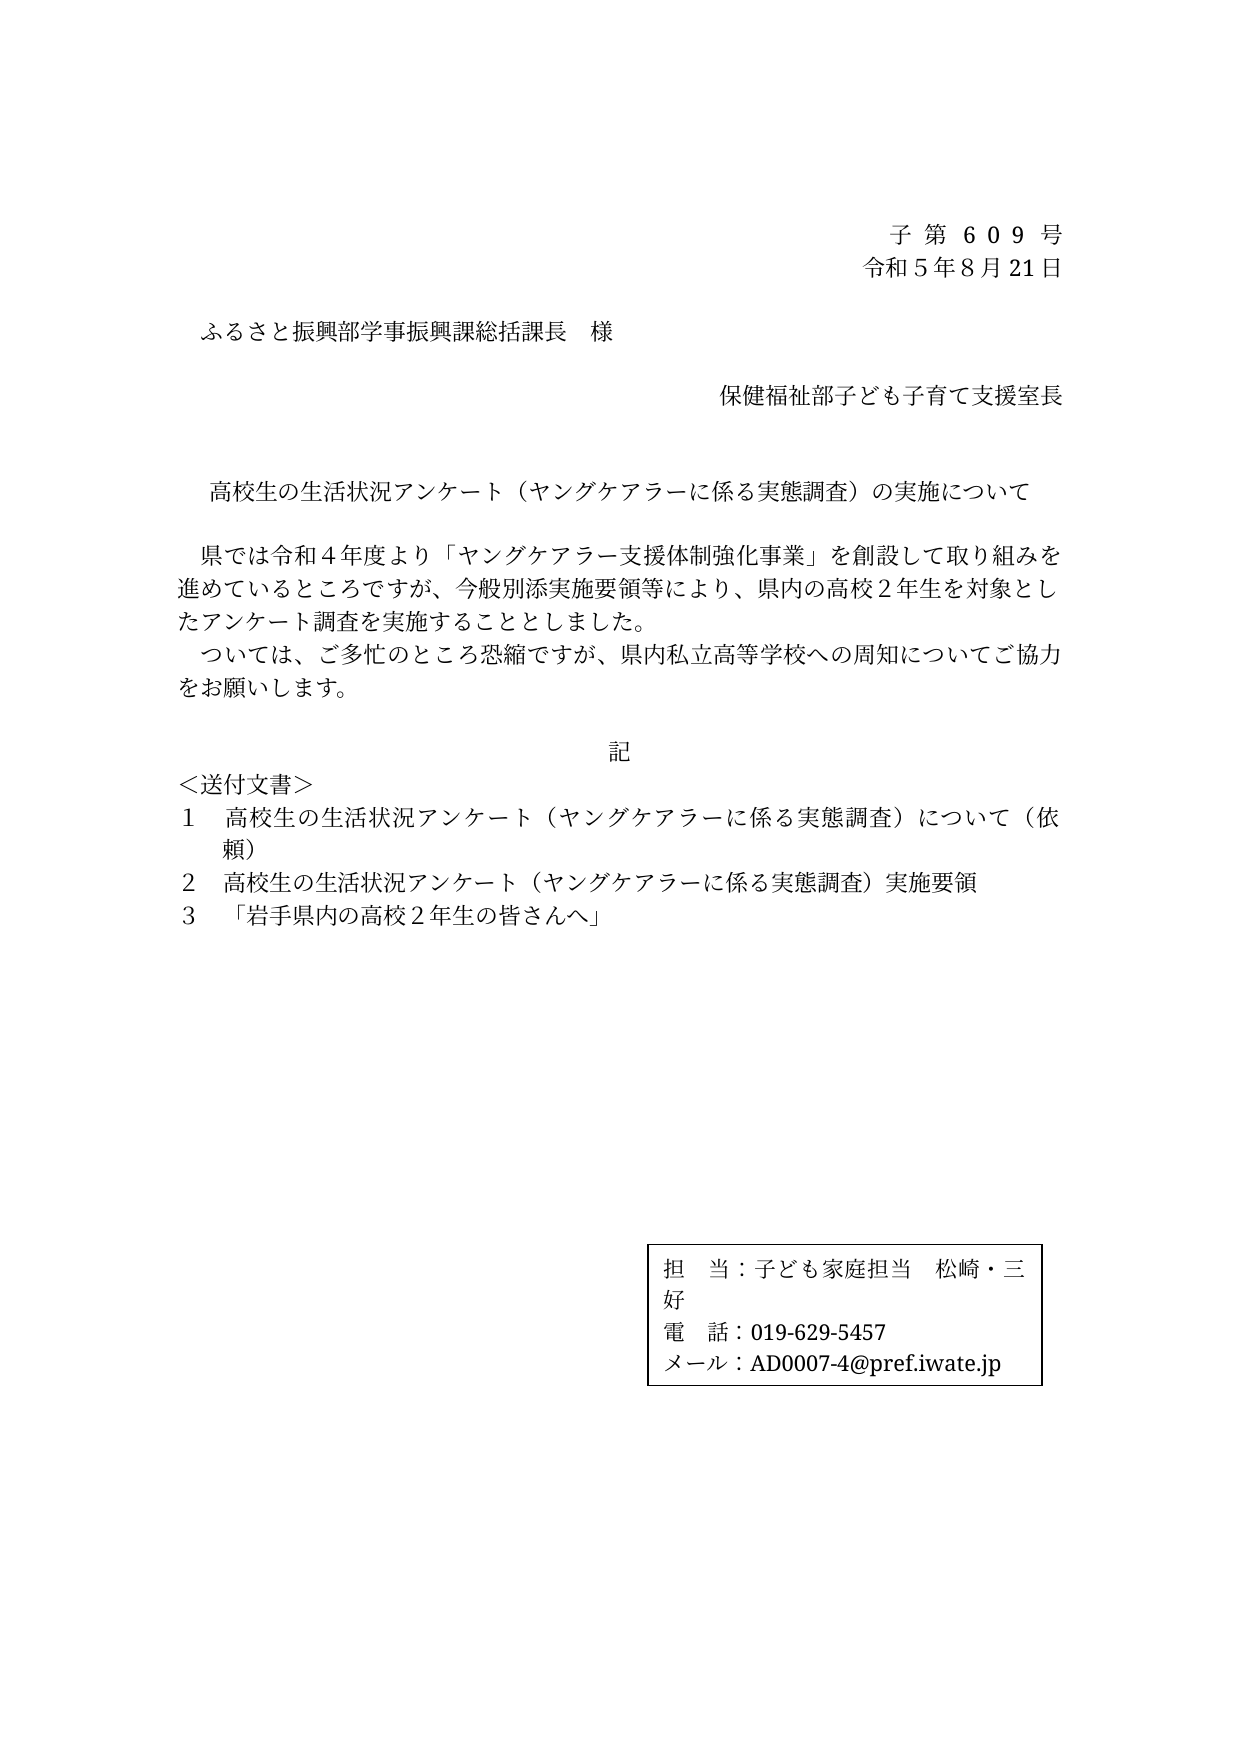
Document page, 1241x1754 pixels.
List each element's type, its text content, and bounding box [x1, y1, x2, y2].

text ついては、ご多忙のところ恐縮ですが、県内私立高等学校への周知についてご協力をお願いします。 [177, 637, 1063, 703]
text 保健福祉部子ども子育て支援室長 [177, 378, 1063, 411]
text 令和５年８月21日 [177, 250, 1063, 283]
text ３ 「岩手県内の高校２年生の皆さんへ」 [177, 898, 1063, 931]
text ２ 高校生の生活状況アンケート（ヤングケアラーに係る実態調査）実施要領 [177, 866, 1063, 898]
text 子第609号 [177, 217, 1063, 250]
text ふるさと振興部学事振興課総括課長 様 [177, 314, 1063, 347]
text １ 高校生の生活状況アンケート（ヤングケアラーに係る実態調査）について（依頼） [177, 800, 1063, 866]
text 高校生の生活状況アンケート（ヤングケアラーに係る実態調査）の実施について [177, 474, 1063, 507]
text 記 [177, 734, 1063, 767]
text ＜送付文書＞ [177, 767, 1063, 800]
text 県では令和４年度より「ヤングケアラー支援体制強化事業」を創設して取り組みを進めているところですが、今般別添実施要領等により、県内の高校２年生を対象としたアンケート調査を実施することとしました。 [177, 538, 1063, 637]
